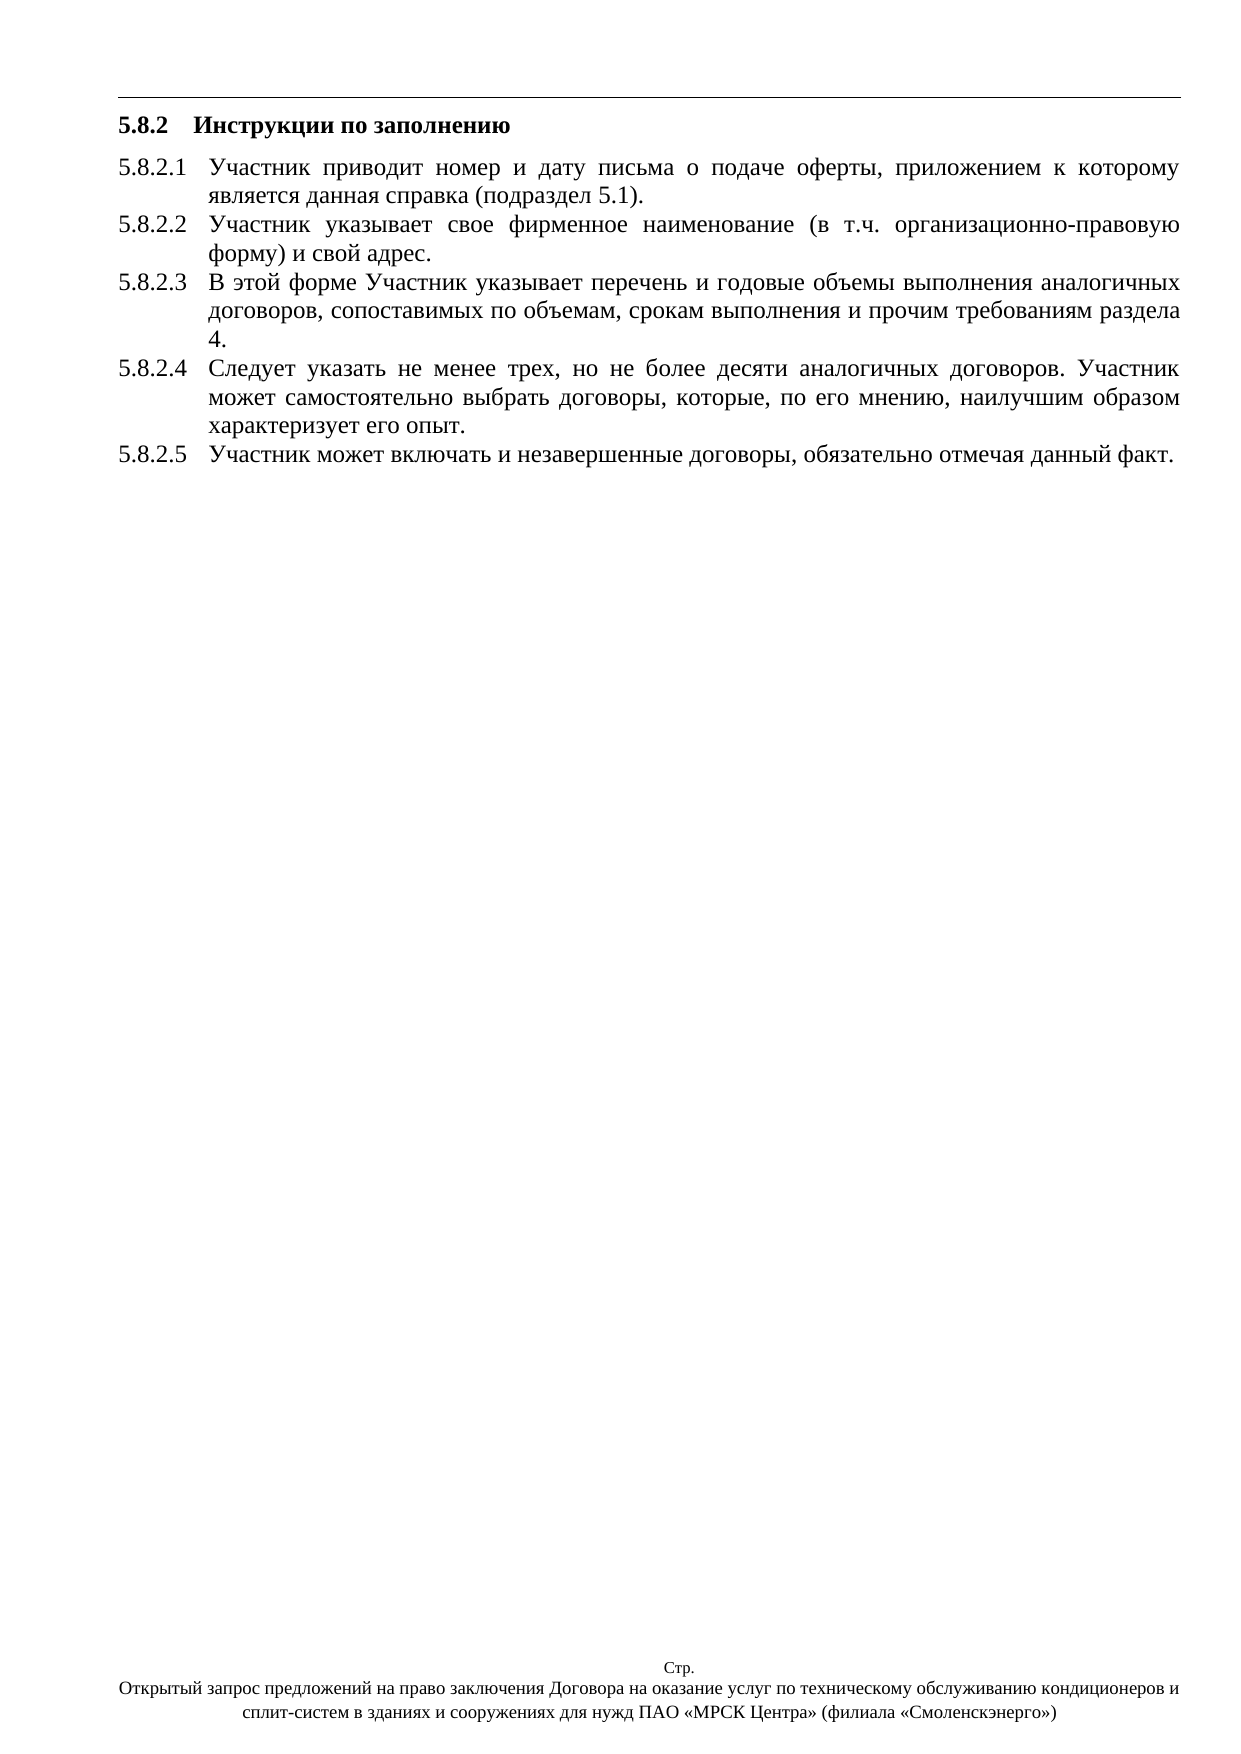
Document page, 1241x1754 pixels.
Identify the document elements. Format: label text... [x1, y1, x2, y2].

list Участник может включать и незавершенные договоры, обязательно отмечая данный факт. [118, 439, 1181, 468]
list Участник указывает свое фирменное наименование (в т.ч. организационно-правовую форму) и свой адрес. [118, 209, 1181, 267]
subtitle Инструкции по заполнению [118, 111, 1181, 139]
list Следует указать не менее трех, но не более десяти аналогичных договоров. Участник может самостоятельно выбрать договоры, которые, по его мнению, наилучшим образом характеризует его опыт. [118, 353, 1181, 439]
list Участник приводит номер и дату письма о подаче оферты, приложением к которому является данная справка (подраздел 5.1). [118, 152, 1181, 209]
list В этой форме Участник указывает перечень и годовые объемы выполнения аналогичных договоров, сопоставимых по объемам, срокам выполнения и прочим требованиям раздела 4. [118, 267, 1181, 353]
